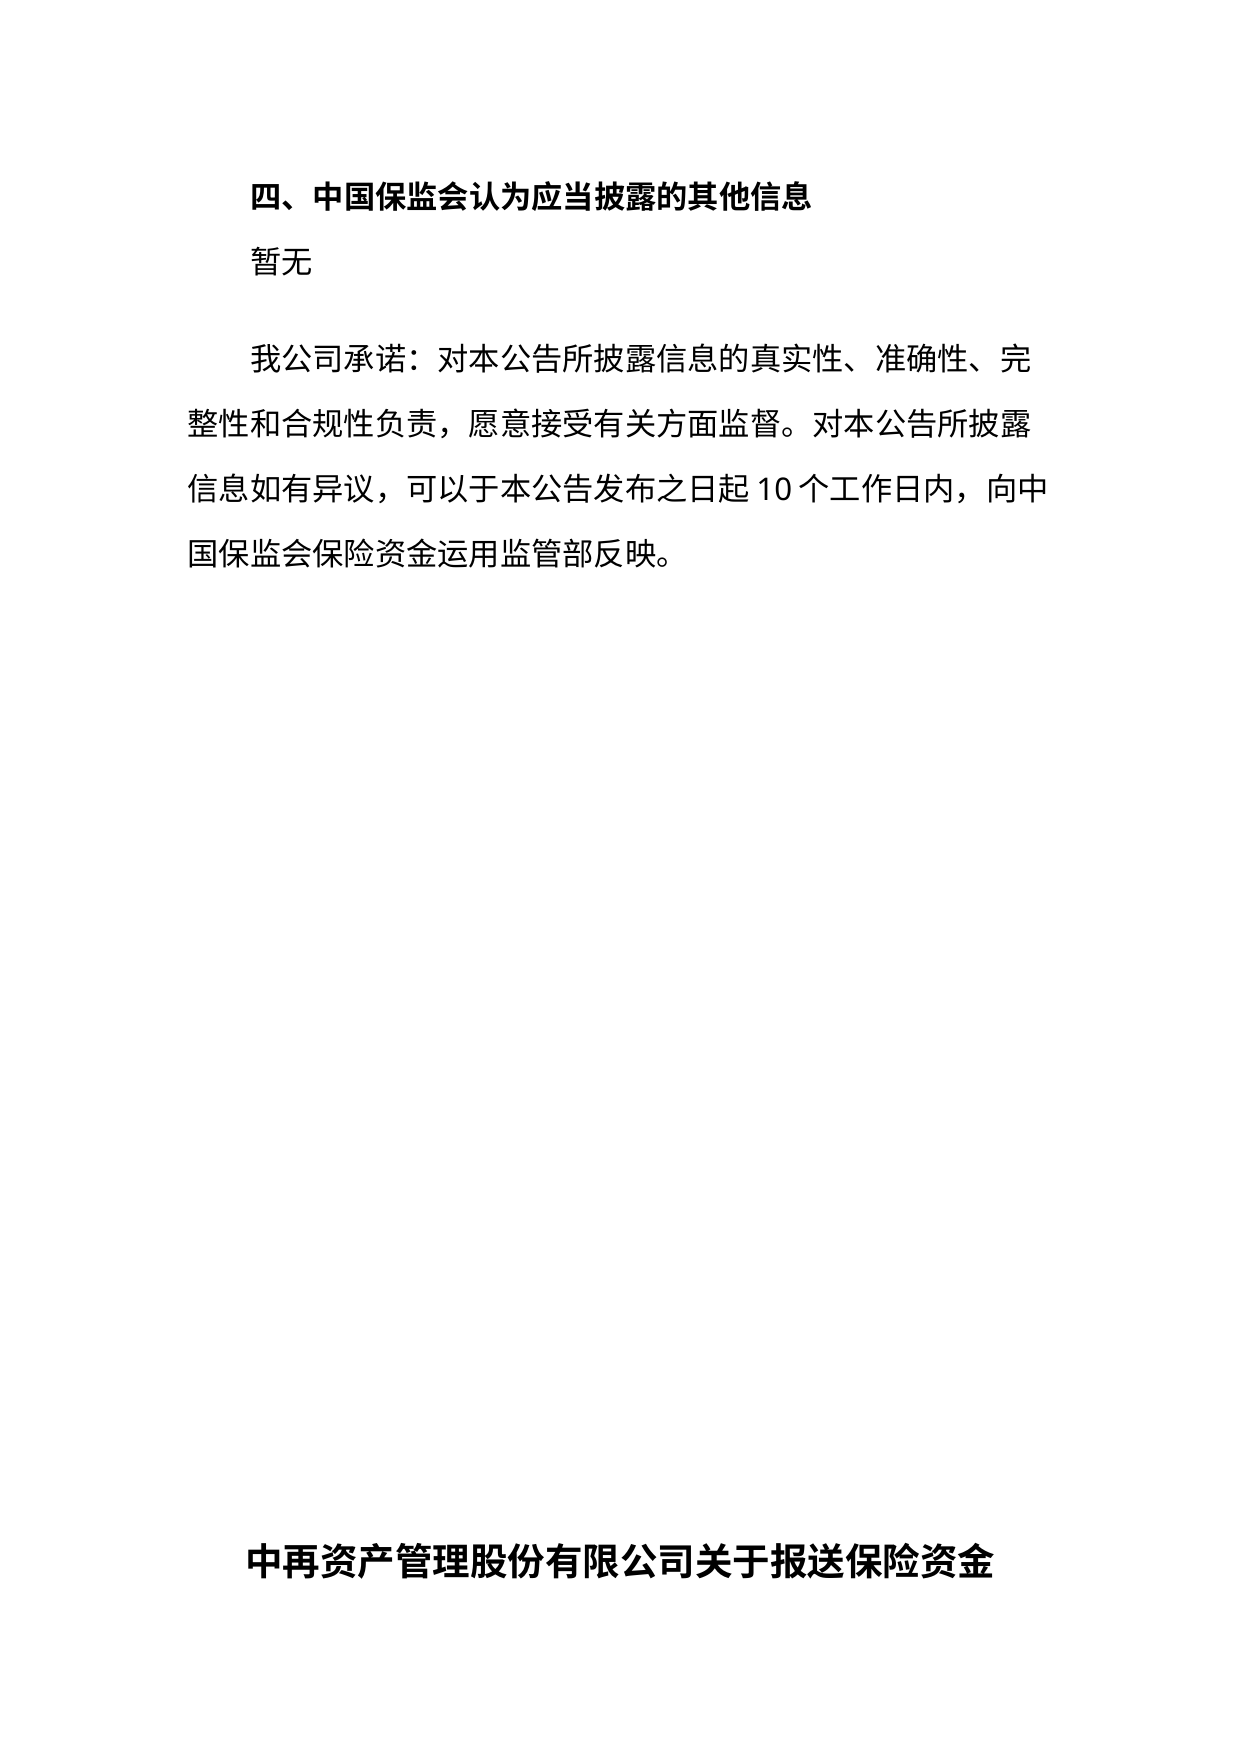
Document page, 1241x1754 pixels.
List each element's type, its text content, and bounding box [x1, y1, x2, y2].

text 四、中国保监会认为应当披露的其他信息 [187, 162, 1053, 227]
text 暂无 [187, 227, 1053, 292]
text 中再资产管理股份有限公司关于报送保险资金 [187, 1527, 1053, 1592]
text 我公司承诺：对本公告所披露信息的真实性、准确性、完整性和合规性负责，愿意接受有关方面监督。对本公告所披露信息如有异议，可以于本公告发布之日起10个工作日内，向中国保监会保险资金运用监管部反映。 [187, 324, 1053, 584]
